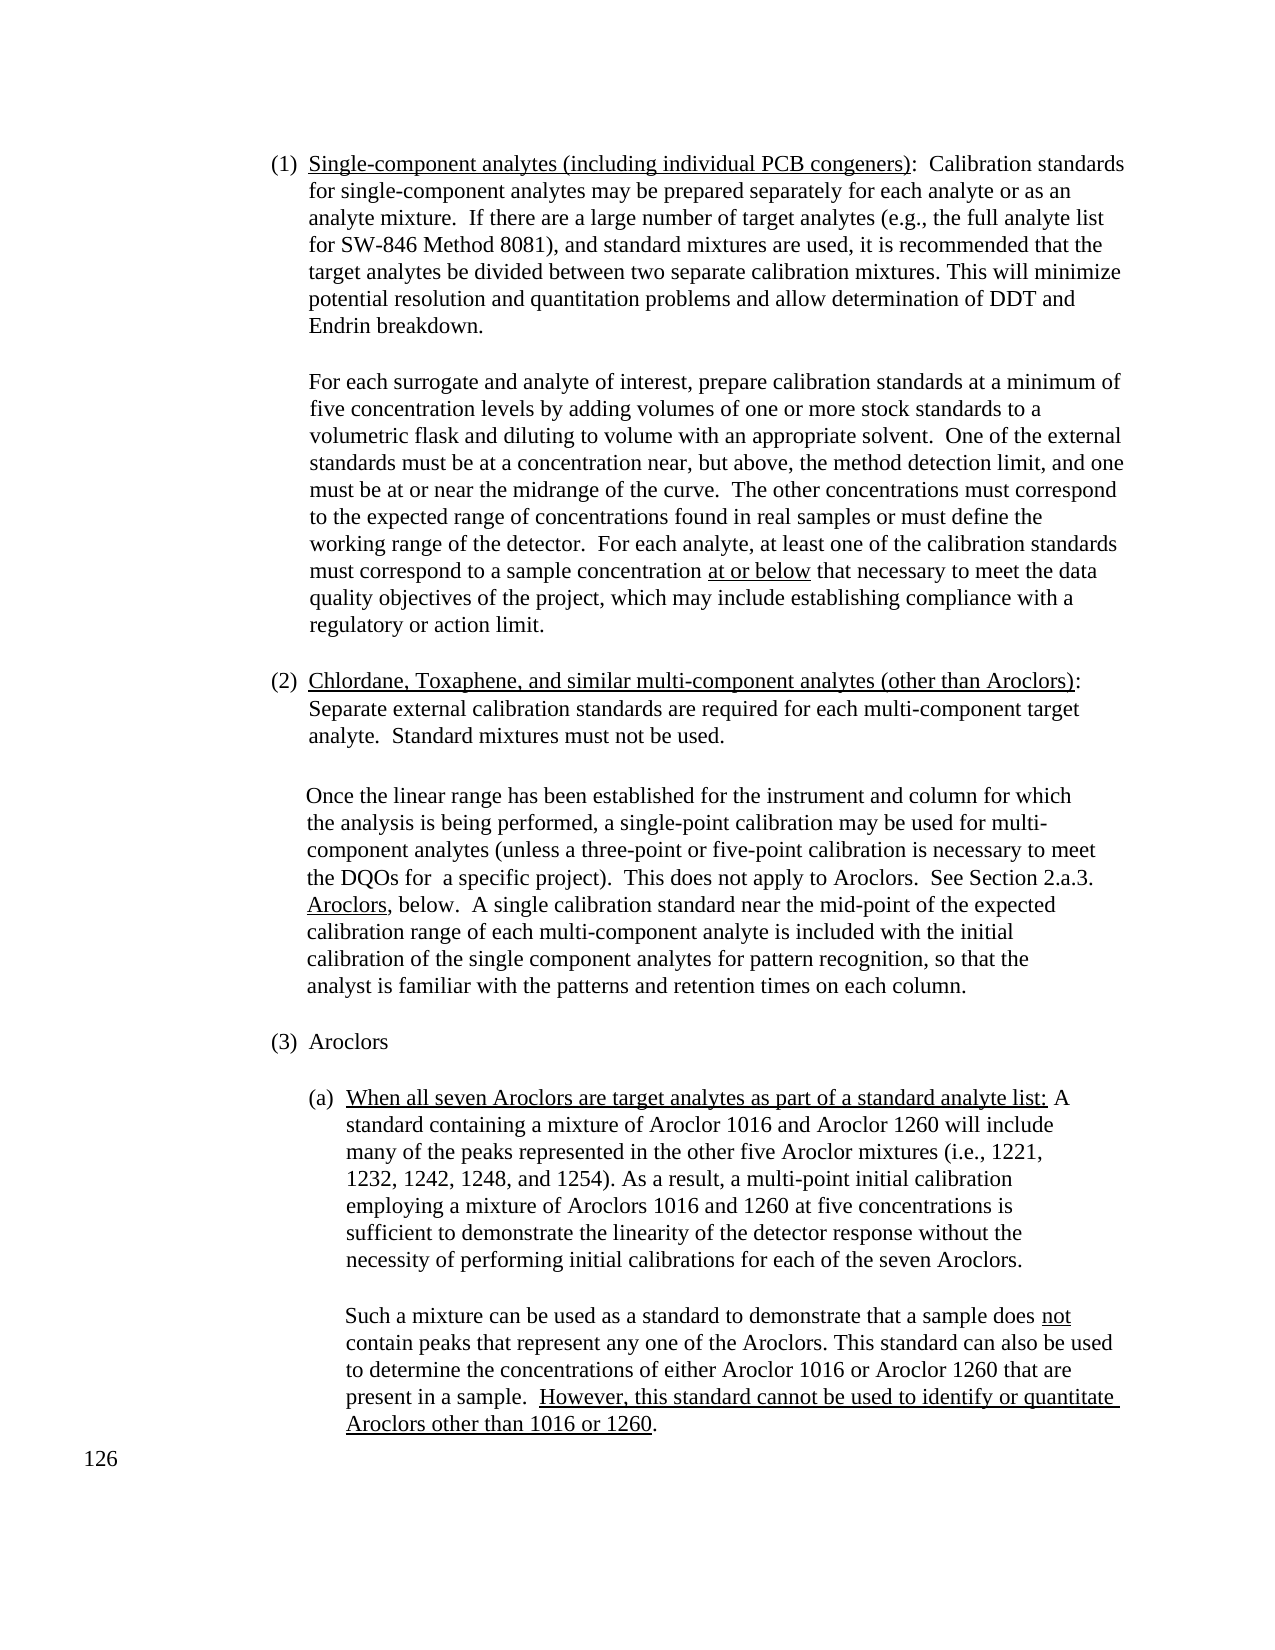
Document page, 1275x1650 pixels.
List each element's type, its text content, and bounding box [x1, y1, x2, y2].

list Single-component analytes (including individual PCB congeners): Calibration standards for single-component analytes may be prepared separately for each analyte or as an analyte mixture. If there are a large number of target analytes (e.g., the full analyte list for SW-846 Method 8081), and standard mixtures are used, it is recommended that the target analytes be divided between two separate calibration mixtures. This will minimize potential resolution and quantitation problems and allow determination of DDT and Endrin breakdown. [271, 150, 1125, 339]
list Chlordane, Toxaphene, and similar multi-component analytes (other than Aroclors): Separate external calibration standards are required for each multi-component target analyte. Standard mixtures must not be used. [271, 667, 1125, 748]
text For each surrogate and analyte of interest, prepare calibration standards at a minimum of five concentration levels by adding volumes of one or more stock standards to a volumetric flask and diluting to volume with an appropriate solvent. One of the external standards must be at a concentration near, but above, the method detection limit, and one must be at or near the midrange of the curve. The other concentrations must correspond to the expected range of concentrations found in real samples or must define the working range of the detector. For each analyte, at least one of the calibration standards must correspond to a sample concentration at or below that necessary to meet the data quality objectives of the project, which may include establishing compliance with a regulatory or action limit. [308, 368, 1125, 638]
text Such a mixture can be used as a standard to demonstrate that a sample does not contain peaks that represent any one of the Aroclors. This standard can also be used to determine the concentrations of either Aroclor 1016 or Aroclor 1260 that are present in a sample. However, this standard cannot be used to identify or quantitate Aroclors other than 1016 or 1260. [344, 1302, 1125, 1437]
text Once the linear range has been established for the instrument and column for which the analysis is being performed, a single-point calibration may be used for multi-component analytes (unless a three-point or five-point calibration is necessary to meet the DQOs for a specific project). This does not apply to Aroclors. See Section 2.a.3. Aroclors, below. A single calibration standard near the mid-point of the expected calibration range of each multi-component analyte is included with the initial calibration of the single component analytes for pattern recognition, so that the analyst is familiar with the patterns and retention times on each column. [306, 782, 1098, 998]
list Aroclors [271, 1028, 1125, 1054]
list When all seven Aroclors are target analytes as part of a standard analyte list: A standard containing a mixture of Aroclor 1016 and Aroclor 1260 will include many of the peaks represented in the other five Aroclor mixtures (i.e., 1221, 1232, 1242, 1248, and 1254). As a result, a multi-point initial calibration employing a mixture of Aroclors 1016 and 1260 at five concentrations is sufficient to demonstrate the linearity of the detector response without the necessity of performing initial calibrations for each of the seven Aroclors. [308, 1083, 1098, 1272]
